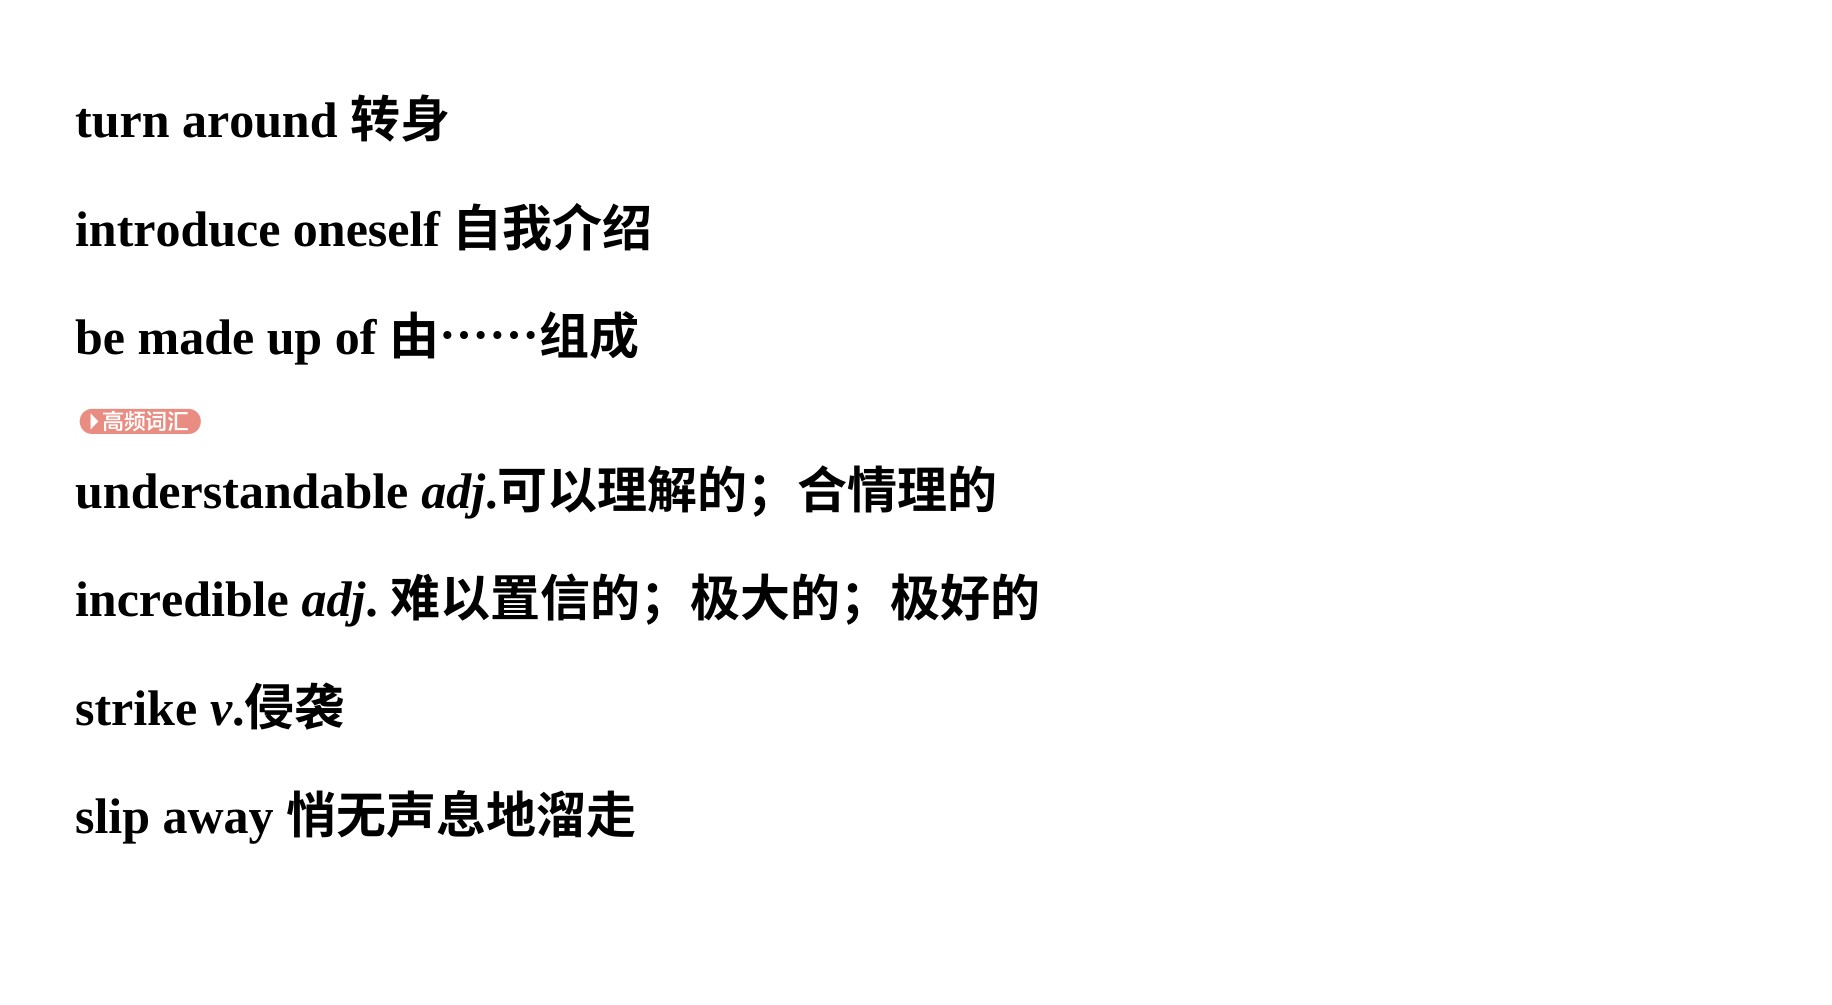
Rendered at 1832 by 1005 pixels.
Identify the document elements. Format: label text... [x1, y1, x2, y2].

text strike v.侵袭 [75, 667, 1756, 740]
text be made up of 由……组成 [75, 297, 1756, 369]
text incredible adj. 难以置信的；极大的；极好的 [75, 559, 1756, 631]
text turn around 转身 [75, 79, 1756, 152]
picture [75, 405, 206, 438]
text slip away 悄无声息地溜走 [75, 776, 1756, 848]
text understandable adj.可以理解的；合情理的 [75, 450, 1756, 523]
text introduce oneself 自我介绍 [75, 188, 1756, 261]
